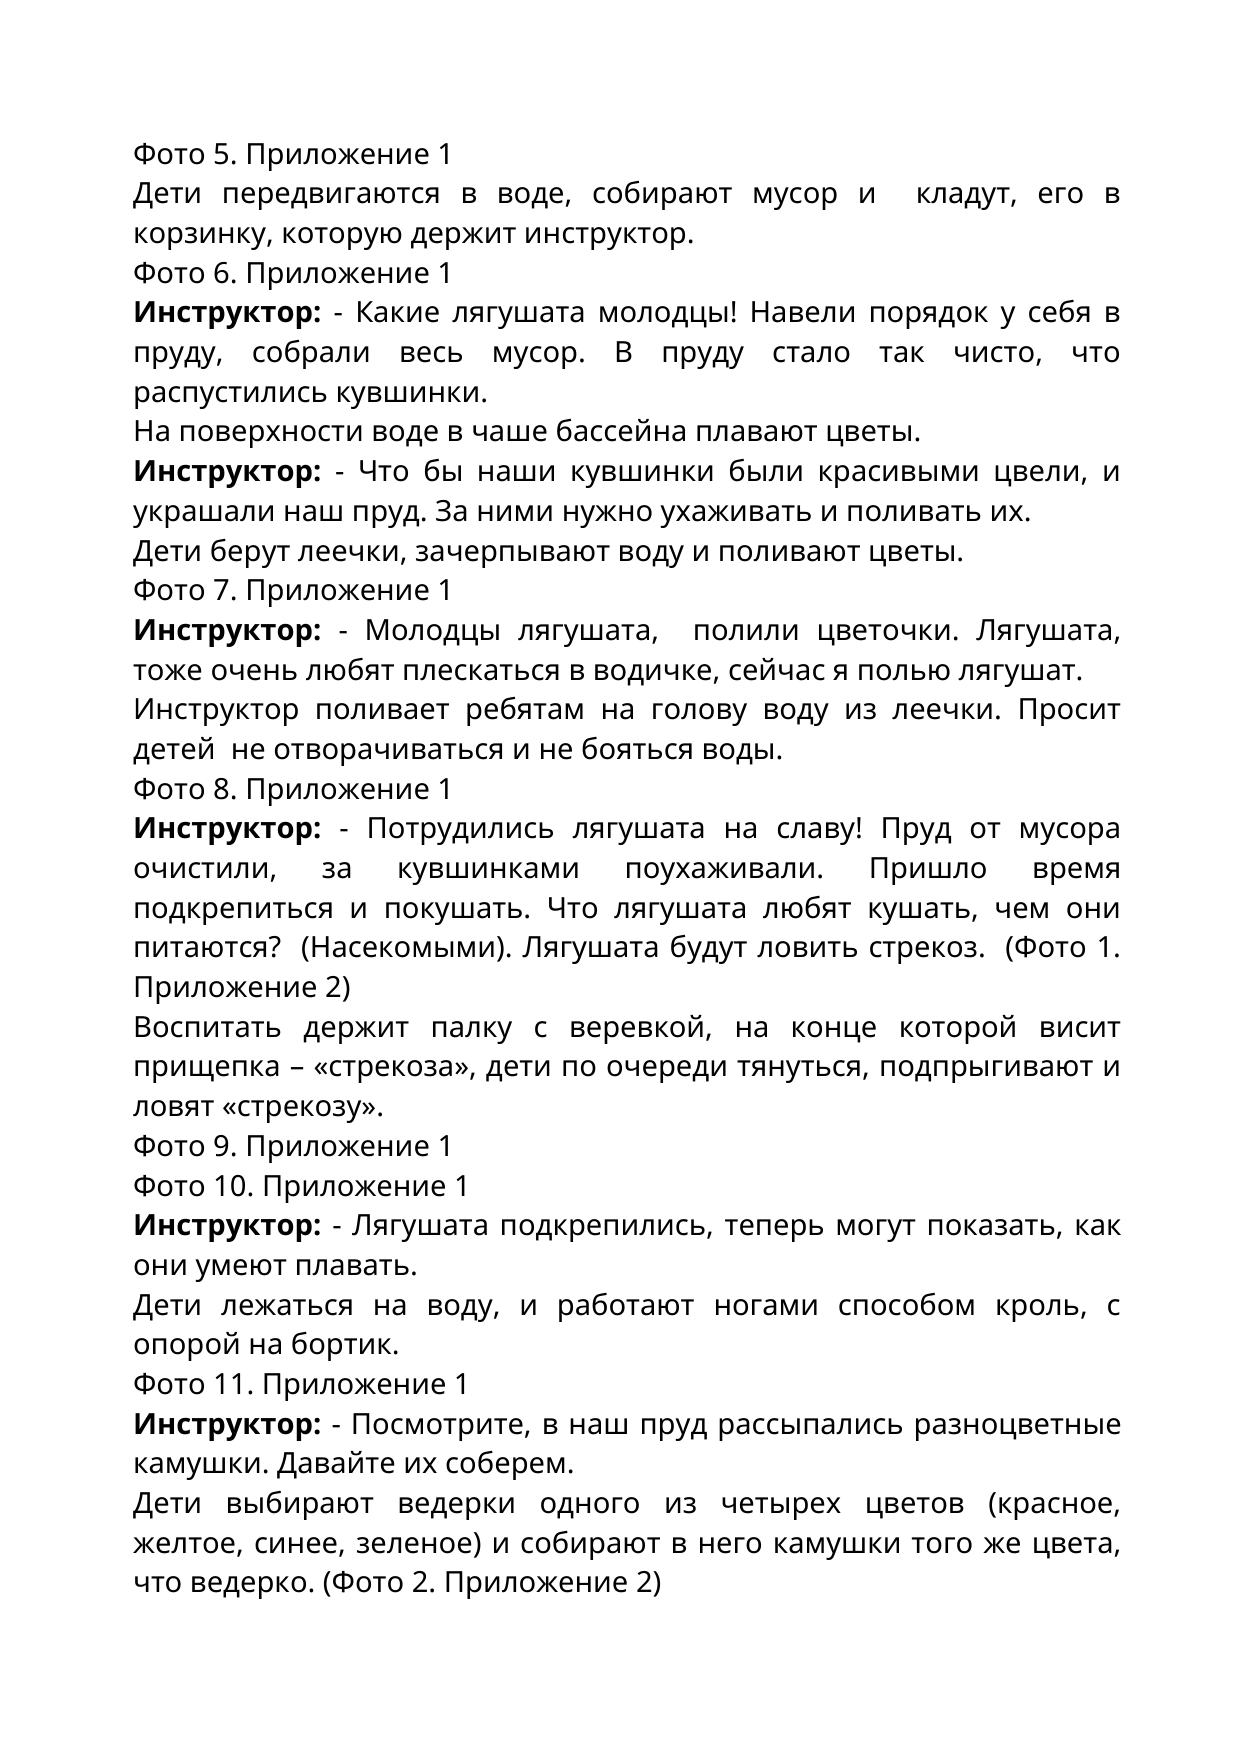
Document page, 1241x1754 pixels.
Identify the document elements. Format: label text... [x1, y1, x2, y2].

text Дети выбирают ведерки одного из четырех цветов (красное, желтое, синее, зеленое) и собирают в него камушки того же цвета, что ведерко. (Фото 2. Приложение 2) [133, 1482, 1122, 1601]
text Инструктор: - Молодцы лягушата, полили цветочки. Лягушата, тоже очень любят плескаться в водичке, сейчас я полью лягушат. [133, 609, 1122, 688]
text Фото 11. Приложение 1 [133, 1363, 1122, 1403]
text Инструктор: - Посмотрите, в наш пруд рассыпались разноцветные камушки. Давайте их соберем. [133, 1403, 1122, 1482]
text Инструктор поливает ребятам на голову воду из леечки. Просит детей не отворачиваться и не бояться воды. [133, 688, 1122, 768]
text Инструктор: - Какие лягушата молодцы! Навели порядок у себя в пруду, собрали весь мусор. В пруду стало так чисто, что распустились кувшинки. [133, 292, 1122, 411]
text Фото 5. Приложение 1 [133, 133, 1122, 173]
text Инструктор: - Лягушата подкрепились, теперь могут показать, как они умеют плавать. [133, 1204, 1122, 1284]
text Инструктор: - Что бы наши кувшинки были красивыми цвели, и украшали наш пруд. За ними нужно ухаживать и поливать их. [133, 450, 1122, 530]
text Инструктор: - Потрудились лягушата на славу! Пруд от мусора очистили, за кувшинками поухаживали. Пришло время подкрепиться и покушать. Что лягушата любят кушать, чем они питаются? (Насекомыми). Лягушата будут ловить стрекоз. (Фото 1. Приложение 2) [133, 808, 1122, 1006]
text На поверхности воде в чаше бассейна плавают цветы. [133, 411, 1122, 450]
text Дети берут леечки, зачерпывают воду и поливают цветы. [133, 530, 1122, 569]
text Воспитать держит палку с веревкой, на конце которой висит прищепка – «стрекоза», дети по очереди тянуться, подпрыгивают и ловят «стрекозу». [133, 1006, 1122, 1125]
text Фото 6. Приложение 1 [133, 252, 1122, 292]
text Дети лежаться на воду, и работают ногами способом кроль, с опорой на бортик. [133, 1284, 1122, 1363]
text Фото 7. Приложение 1 [133, 569, 1122, 609]
text Фото 10. Приложение 1 [133, 1165, 1122, 1204]
text Фото 9. Приложение 1 [133, 1125, 1122, 1165]
text Дети передвигаются в воде, собирают мусор и кладут, его в корзинку, которую держит инструктор. [133, 173, 1122, 252]
text Фото 8. Приложение 1 [133, 768, 1122, 808]
